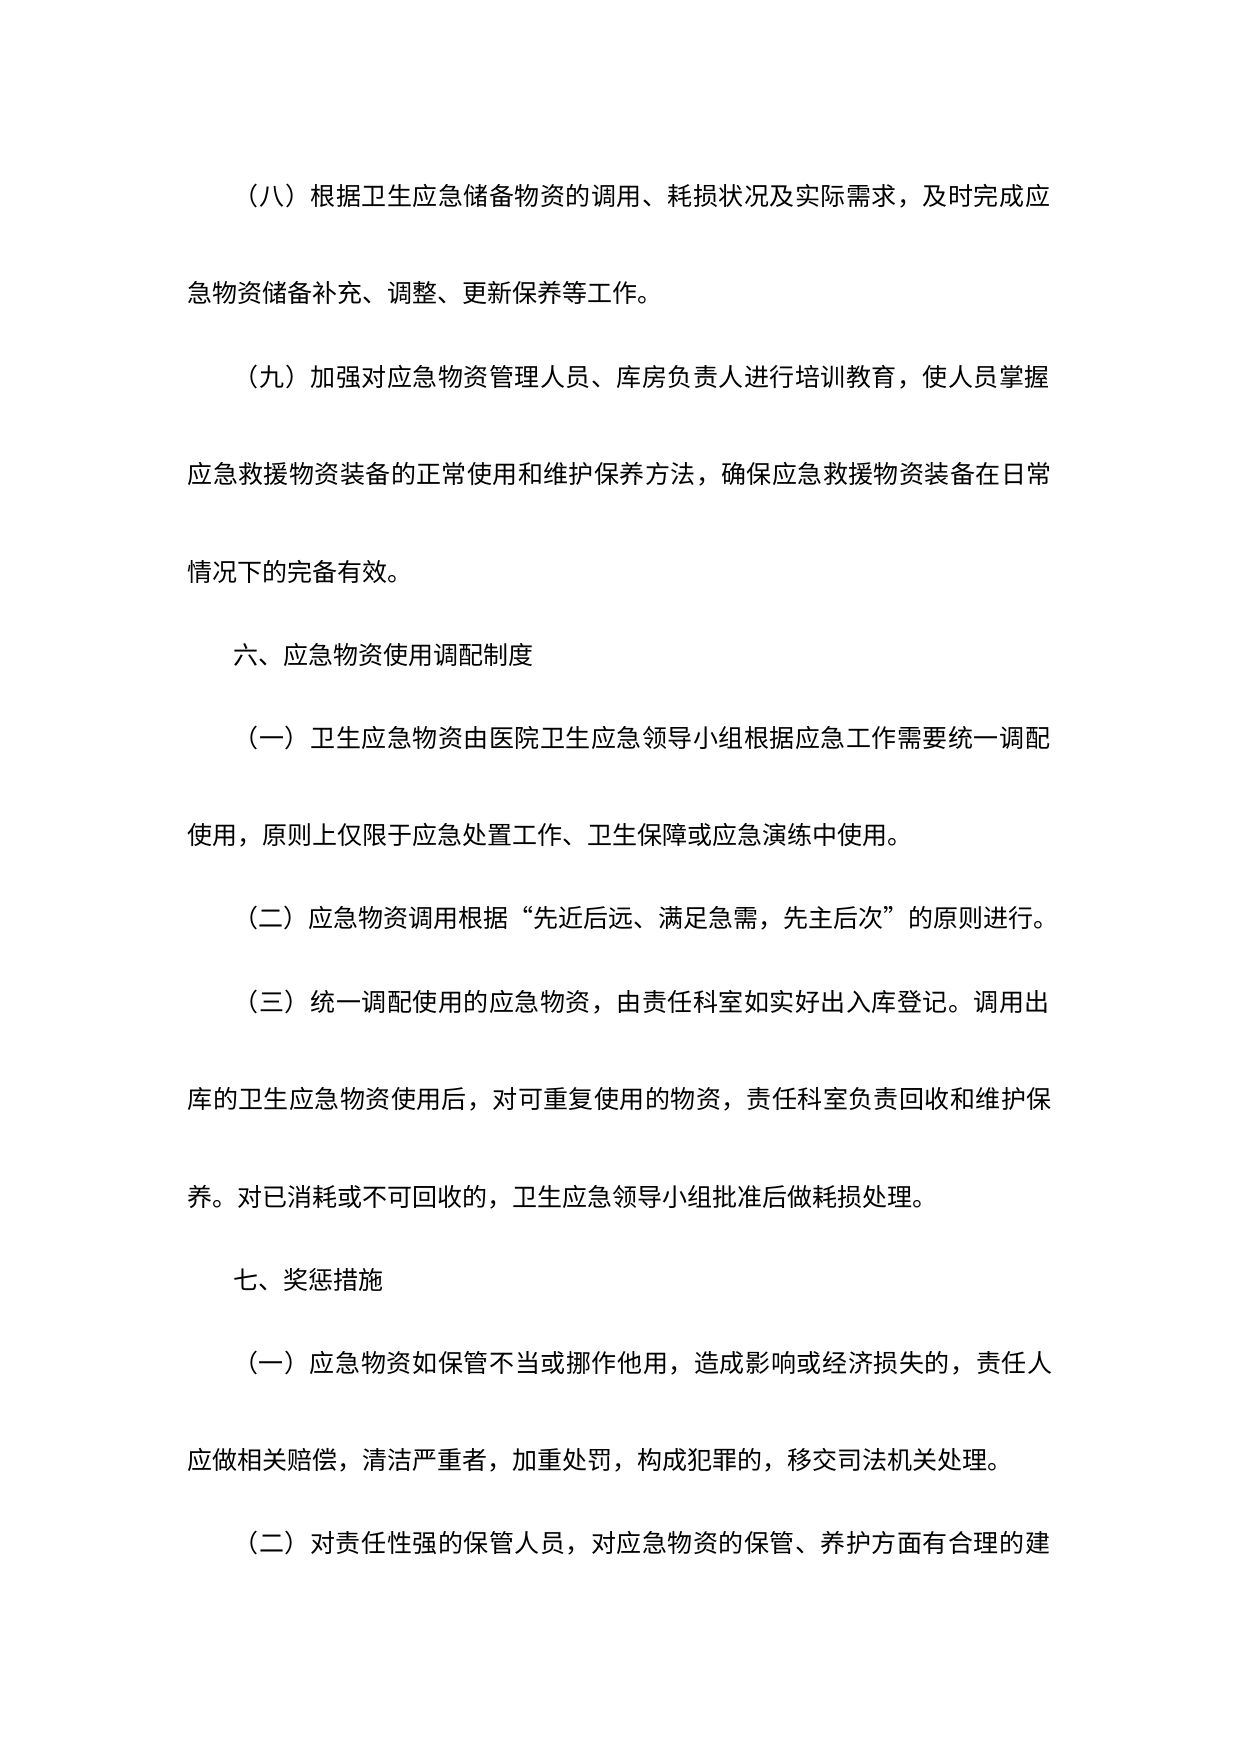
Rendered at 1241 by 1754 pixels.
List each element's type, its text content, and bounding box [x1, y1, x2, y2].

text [187, 1509, 1053, 1574]
text （九）加强对应急物资管理人员、库房负责人进行培训教育，使人员掌握应急救援物资装备的正常使用和维护保养方法，确保应急救援物资装备在日常情况下的完备有效。 [187, 343, 1053, 603]
text （二）应急物资调用根据“先近后远、满足急需，先主后次”的原则进行。 [187, 884, 1053, 949]
text 六、应急物资使用调配制度 [187, 621, 1053, 686]
text （一）应急物资如保管不当或挪作他用，造成影响或经济损失的，责任人应做相关赔偿，清洁严重者，加重处罚，构成犯罪的，移交司法机关处理。 [187, 1329, 1053, 1491]
text 七、奖惩措施 [187, 1246, 1053, 1311]
text （三）统一调配使用的应急物资，由责任科室如实好出入库登记。调用出库的卫生应急物资使用后，对可重复使用的物资，责任科室负责回收和维护保养。对已消耗或不可回收的，卫生应急领导小组批准后做耗损处理。 [187, 968, 1053, 1228]
text （一）卫生应急物资由医院卫生应急领导小组根据应急工作需要统一调配使用，原则上仅限于应急处置工作、卫生保障或应急演练中使用。 [187, 704, 1053, 866]
text （八）根据卫生应急储备物资的调用、耗损状况及实际需求，及时完成应急物资储备补充、调整、更新保养等工作。 [187, 162, 1053, 324]
